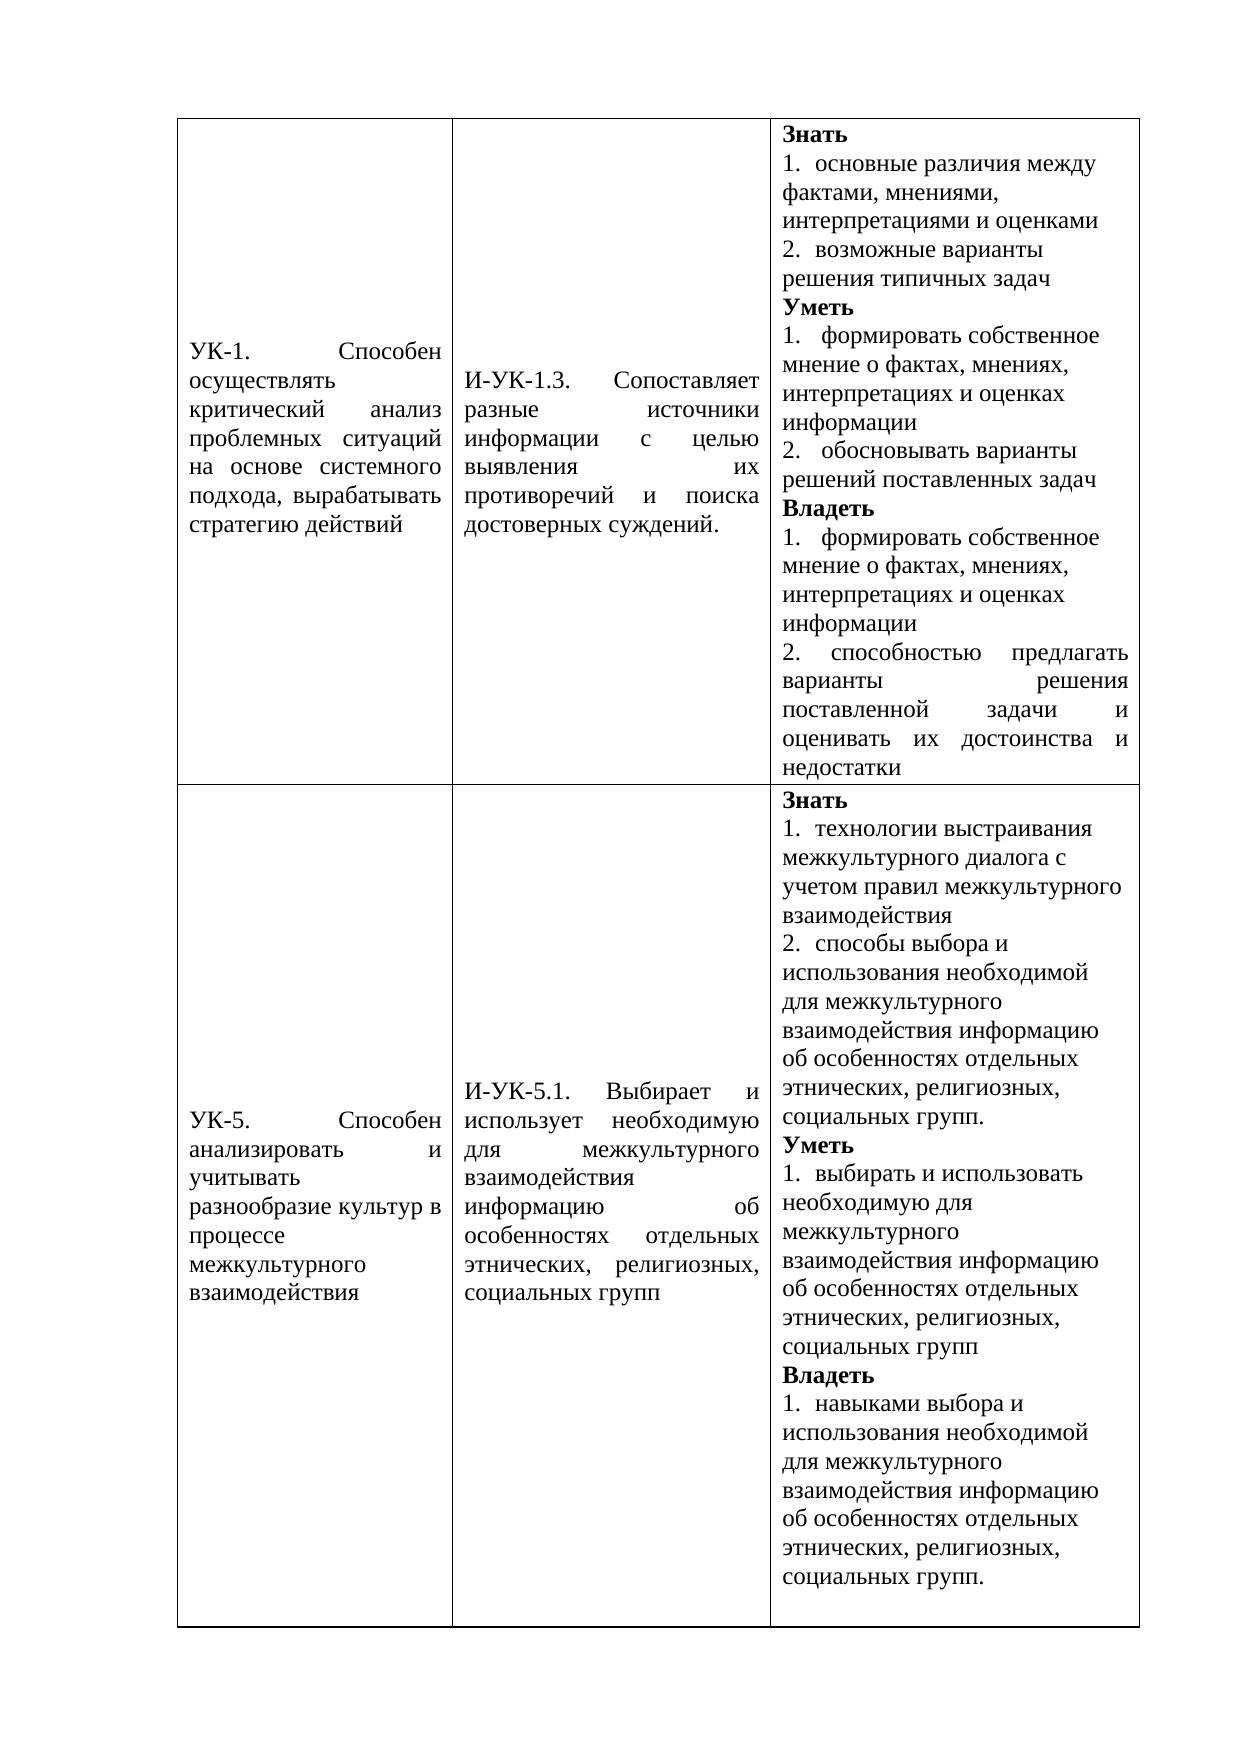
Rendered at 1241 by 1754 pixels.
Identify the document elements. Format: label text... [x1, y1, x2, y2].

table_cell Знать технологии выстраивания межкультурного диалога с учетом правил межкультурного взаимодействия способы выбора и использования необходимой для межкультурного взаимодействия информацию об особенностях отдельных этнических, религиозных, социальных групп. Уметь выбирать и использовать необходимую для межкультурного взаимодействия информацию об особенностях отдельных этнических, религиозных, социальных групп Владеть навыками выбора и использования необходимой для межкультурного взаимодействия информацию об особенностях отдельных этнических, религиозных, социальных групп. [771, 785, 1139, 1626]
table_cell УК-1. Способен осуществлять критический анализ проблемных ситуаций на основе системного подхода, вырабатывать стратегию действий [178, 119, 452, 784]
table_cell И-УК-5.1. Выбирает и использует необходимую для межкультурного взаимодействия информацию об особенностях отдельных этнических, религиозных, социальных групп [453, 785, 770, 1626]
table_cell УК-5. Способен анализировать и учитывать разнообразие культур в процессе межкультурного взаимодействия [178, 785, 452, 1626]
table_cell Знать основные различия между фактами, мнениями, интерпретациями и оценками возможные варианты решения типичных задач Уметь формировать собственное мнение о фактах, мнениях, интерпретациях и оценках информации обосновывать варианты решений поставленных задач Владеть формировать собственное мнение о фактах, мнениях, интерпретациях и оценках информации 2. способностью предлагать варианты решения поставленной задачи и оценивать их достоинства и недостатки [771, 119, 1139, 784]
table_cell И-УК-1.3. Сопоставляет разные источники информации с целью выявления их противоречий и поиска достоверных суждений. [453, 119, 770, 784]
